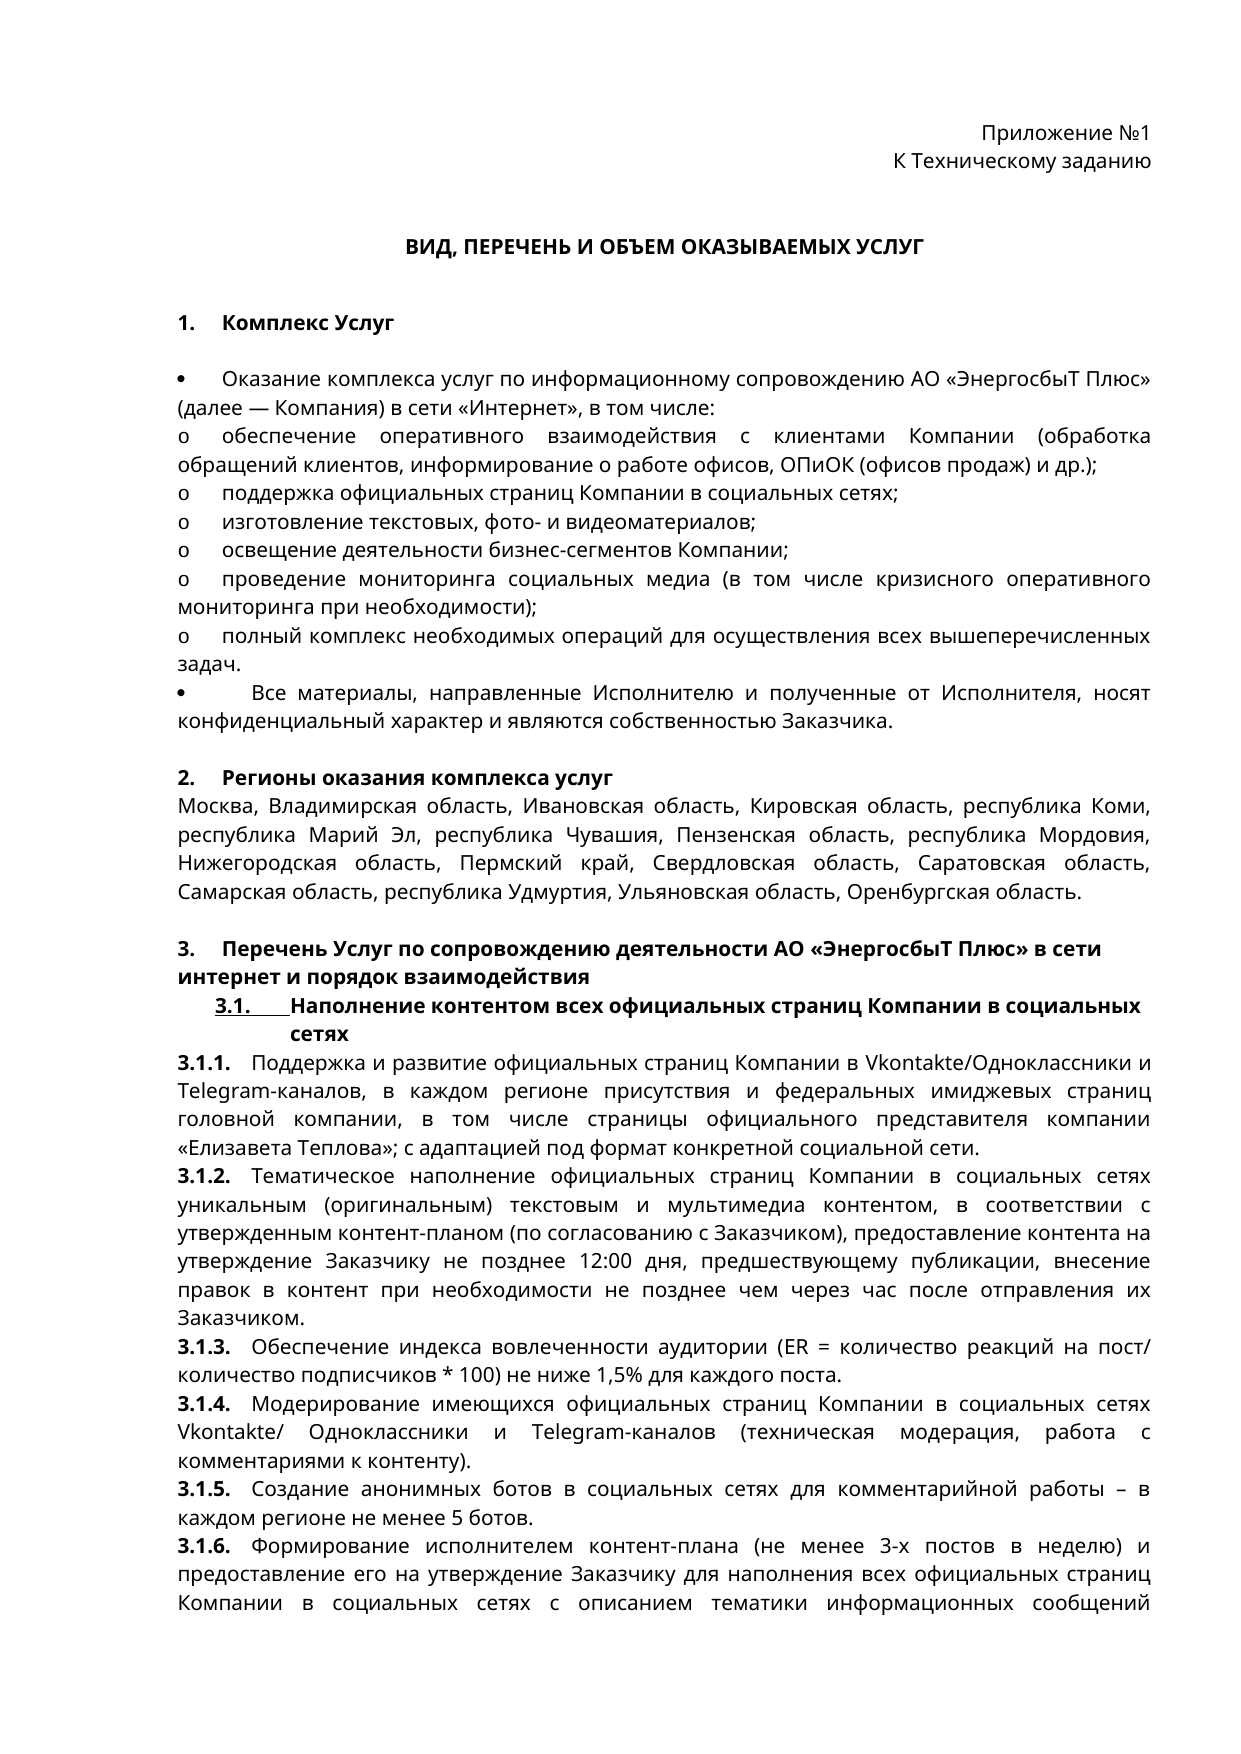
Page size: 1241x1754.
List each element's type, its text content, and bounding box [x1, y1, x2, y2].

list обеспечение оперативного взаимодействия с клиентами Компании (обработка обращений клиентов, информирование о работе офисов, ОПиОК (офисов продаж) и др.); [177, 421, 1152, 478]
list Тематическое наполнение официальных страниц Компании в социальных сетях уникальным (оригинальным) текстовым и мультимедиа контентом, в соответствии с утвержденным контент-планом (по согласованию с Заказчиком), предоставление контента на утверждение Заказчику не позднее 12:00 дня, предшествующему публикации, внесение правок в контент при необходимости не позднее чем через час после отправления их Заказчиком. [177, 1161, 1152, 1332]
list Все материалы, направленные Исполнителю и полученные от Исполнителя, носят конфиденциальный характер и являются собственностью Заказчика. [177, 678, 1152, 735]
list проведение мониторинга социальных медиа (в том числе кризисного оперативного мониторинга при необходимости); [177, 564, 1152, 621]
list освещение деятельности бизнес-сегментов Компании; [177, 535, 1152, 564]
list Создание анонимных ботов в социальных сетях для комментарийной работы – в каждом регионе не менее 5 ботов. [177, 1474, 1152, 1531]
text К Техническому заданию [177, 147, 1152, 175]
list полный комплекс необходимых операций для осуществления всех вышеперечисленных задач. [177, 621, 1152, 678]
list Обеспечение индекса вовлеченности аудитории (ER = количество реакций на пост/ количество подписчиков * 100) не ниже 1,5% для каждого поста. [177, 1332, 1152, 1389]
list Комплекс Услуг [177, 308, 1152, 336]
list Регионы оказания комплекса услуг [177, 763, 1152, 792]
list Поддержка и развитие официальных страниц Компании в Vkontakte/Одноклассники и Telegram-каналов, в каждом регионе присутствия и федеральных имиджевых страниц головной компании, в том числе страницы официального представителя компании «Елизавета Теплова»; с адаптацией под формат конкретной социальной сети. [177, 1048, 1152, 1161]
list Перечень Услуг по сопровождению деятельности АО «ЭнергосбыТ Плюс» в сети интернет и порядок взаимодействия [177, 934, 1152, 991]
text Москва, Владимирская область, Ивановская область, Кировская область, республика Коми, республика Марий Эл, республика Чувашия, Пензенская область, республика Мордовия, Нижегородская область, Пермский край, Свердловская область, Саратовская область, Самарская область, республика Удмуртия, Ульяновская область, Оренбургская область. [177, 792, 1152, 905]
list Оказание комплекса услуг по информационному сопровождению АО «ЭнергосбыТ Плюс» (далее — Компания) в сети «Интернет», в том числе: [177, 364, 1152, 421]
list Наполнение контентом всех официальных страниц Компании в социальных сетях [215, 991, 1152, 1048]
list поддержка официальных страниц Компании в социальных сетях; [177, 478, 1152, 507]
list изготовление текстовых, фото- и видеоматериалов; [177, 507, 1152, 535]
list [177, 1531, 1152, 1616]
text Приложение №1 [177, 118, 1152, 147]
text ВИД, ПЕРЕЧЕНЬ И ОБЪЕМ ОКАЗЫВАЕМЫХ УСЛУГ [177, 232, 1152, 260]
list Модерирование имеющихся официальных страниц Компании в социальных сетях Vkontakte/ Одноклассники и Telegram-каналов (техническая модерация, работа с комментариями к контенту). [177, 1389, 1152, 1474]
